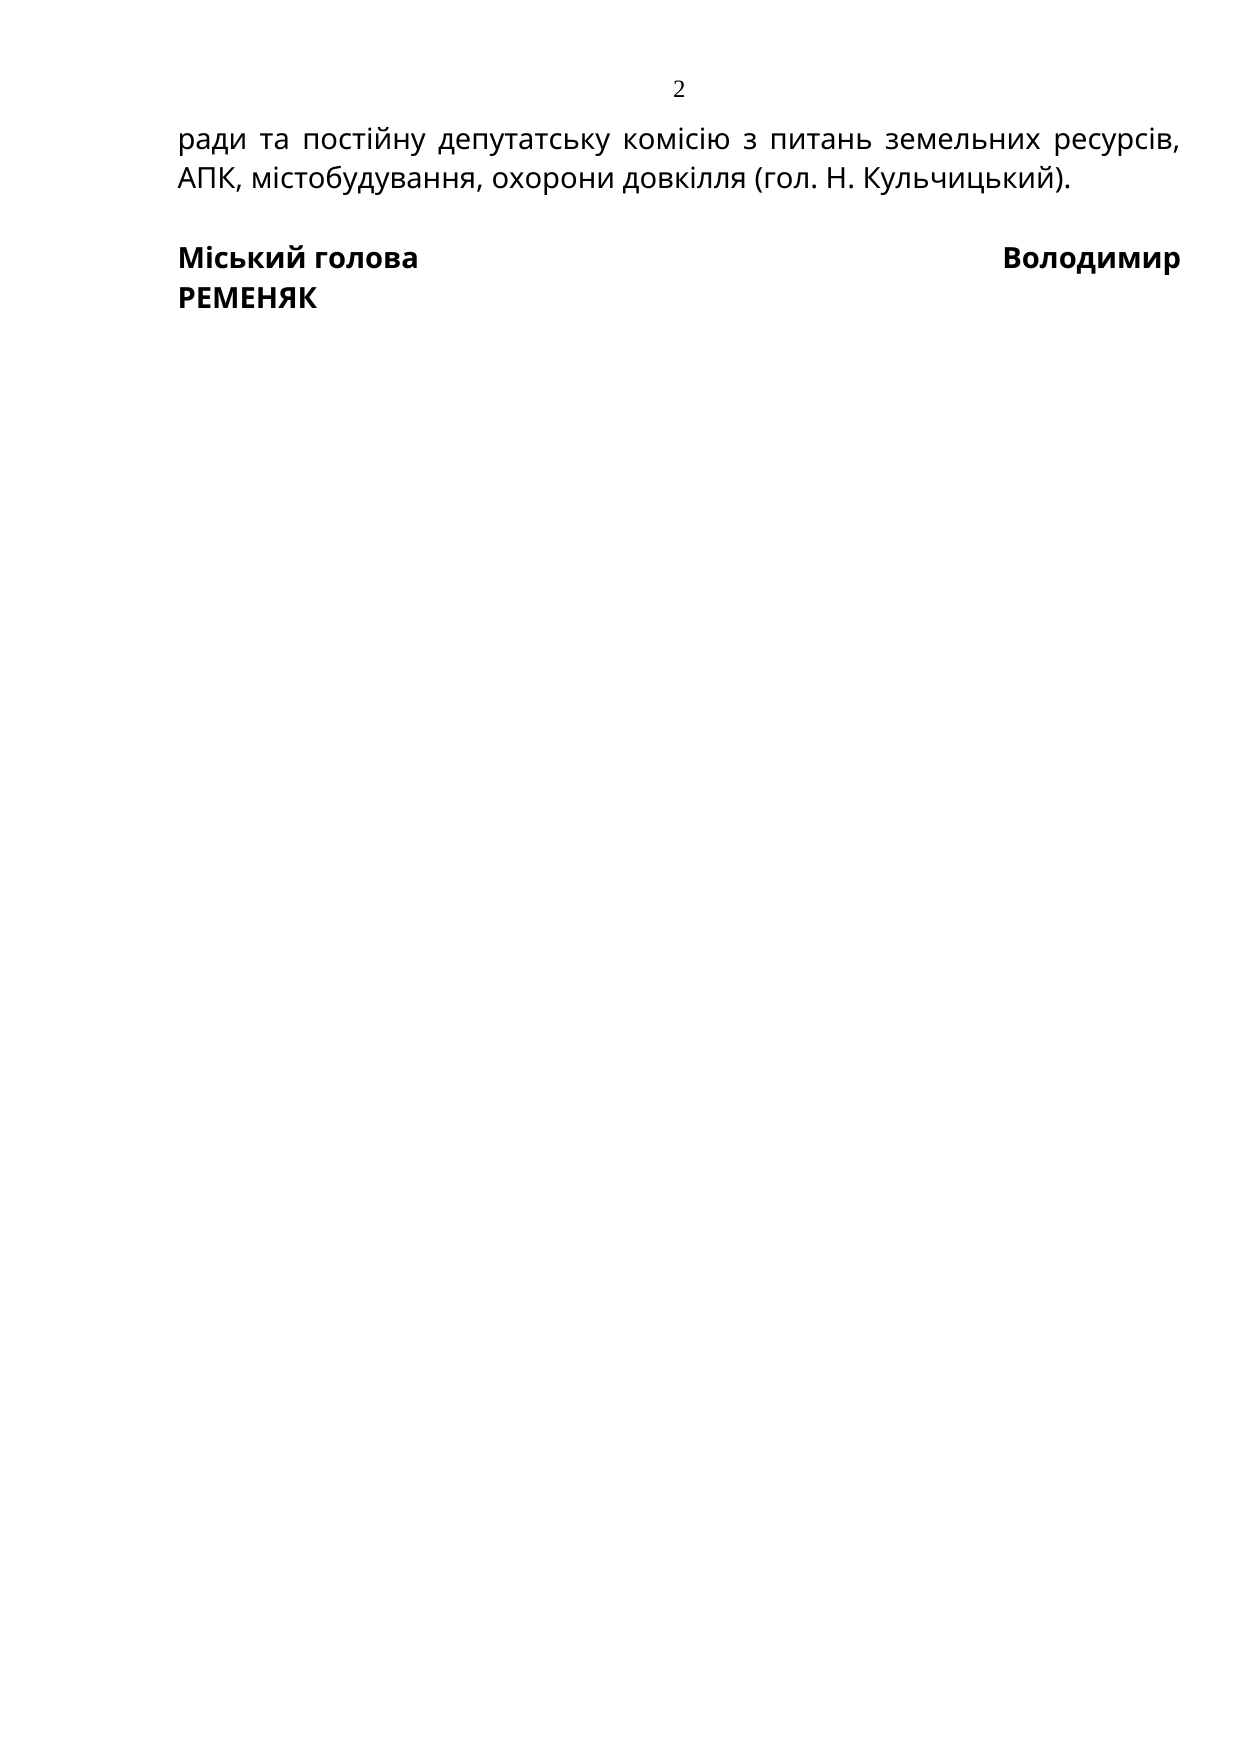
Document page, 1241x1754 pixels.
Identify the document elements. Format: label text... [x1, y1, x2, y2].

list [177, 118, 1181, 197]
text Міський голова Володимир РЕМЕНЯК [177, 237, 1181, 317]
